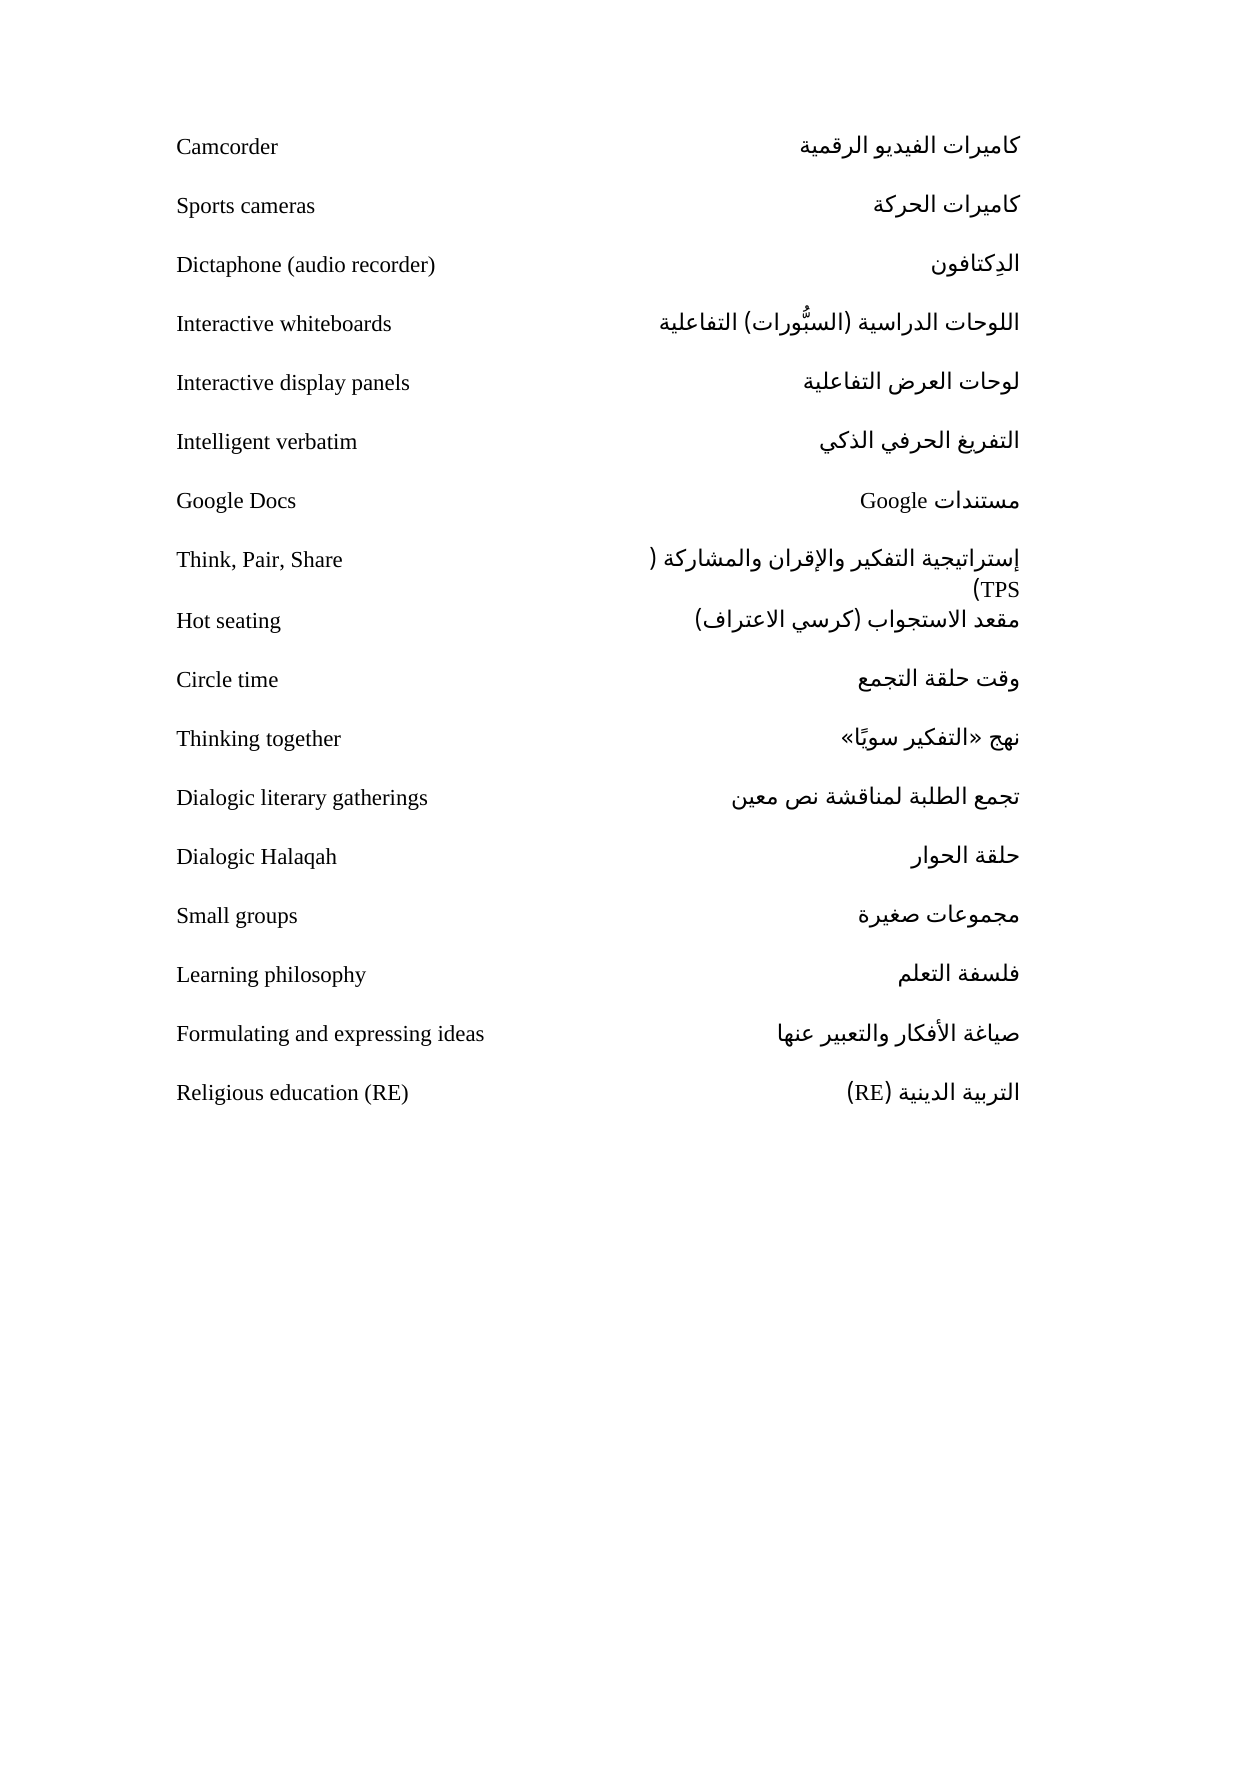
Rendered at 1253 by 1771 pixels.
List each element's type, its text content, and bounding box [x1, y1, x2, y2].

table_cell Interactive display panels [165, 369, 598, 428]
table_cell Dialogic literary gatherings [165, 784, 598, 843]
table_cell مقعد الاستجواب (كرسي الاعتراف) [598, 607, 1031, 666]
table_cell Circle time [165, 666, 598, 725]
table_cell اللوحات الدراسية (السبُّورات) التفاعلية [598, 310, 1031, 369]
table_cell Interactive whiteboards [165, 310, 598, 369]
table_cell Dialogic Halaqah [165, 843, 598, 902]
table_cell فلسفة التعلم [598, 961, 1031, 1020]
table_cell وقت حلقة التجمع [598, 666, 1031, 725]
table_cell كاميرات الفيديو الرقمية [598, 133, 1031, 192]
table_cell التربية الدينية (RE) [598, 1080, 1031, 1138]
table_cell الدِكتافون [598, 251, 1031, 310]
table_cell Small groups [165, 902, 598, 961]
table_cell إستراتيجية التفكير والإقران والمشاركة (TPS) [598, 546, 1031, 607]
table_cell Intelligent verbatim [165, 428, 598, 487]
table_cell مستندات Google [598, 487, 1031, 546]
table_cell كاميرات الحركة [598, 192, 1031, 251]
table_cell Camcorder [165, 133, 598, 192]
table_cell Thinking together [165, 725, 598, 784]
table_cell التفريغ الحرفي الذكي [598, 428, 1031, 487]
table_cell Religious education (RE) [165, 1080, 598, 1138]
table_cell Hot seating [165, 607, 598, 666]
table_cell نهج «التفكير سويًا» [598, 725, 1031, 784]
table_cell Dictaphone (audio recorder) [165, 251, 598, 310]
table_cell مجموعات صغيرة [598, 902, 1031, 961]
table_cell Sports cameras [165, 192, 598, 251]
table_cell لوحات العرض التفاعلية [598, 369, 1031, 428]
table_cell Google Docs [165, 487, 598, 546]
table_cell Formulating and expressing ideas [165, 1020, 598, 1079]
table_cell تجمع الطلبة لمناقشة نص معين [598, 784, 1031, 843]
table_cell حلقة الحوار [598, 843, 1031, 902]
table_cell Think, Pair, Share [165, 546, 598, 607]
table_cell صياغة الأفكار والتعبير عنها [598, 1020, 1031, 1079]
table_cell Learning philosophy [165, 961, 598, 1020]
